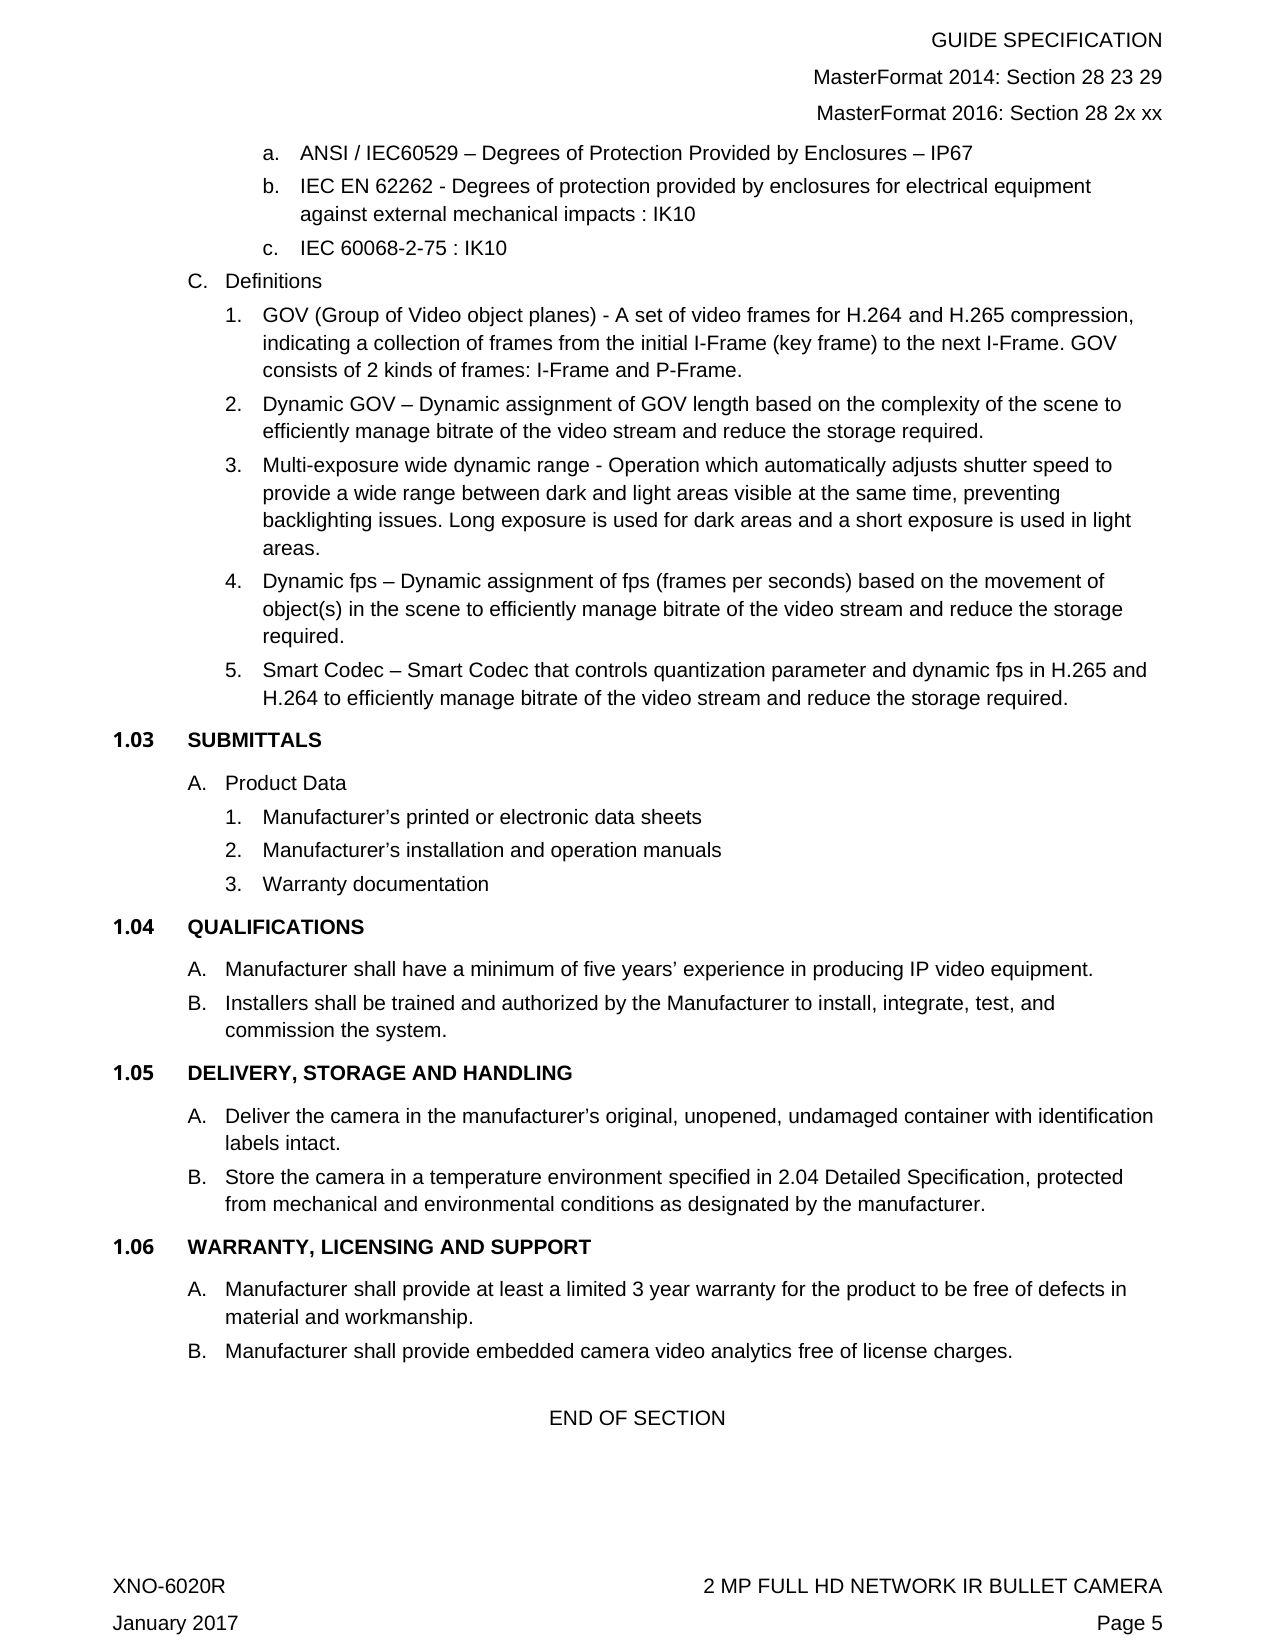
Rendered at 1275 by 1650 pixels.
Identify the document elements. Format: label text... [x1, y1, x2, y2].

list Manufacturer shall provide at least a limited 3 year warranty for the product to be free of defects in material and workmanship. [187, 1277, 1162, 1329]
list Manufacturer’s installation and operation manuals [225, 838, 1162, 862]
list SUBMITTALS [112, 726, 1162, 754]
list Dynamic fps – Dynamic assignment of fps (frames per seconds) based on the movement of object(s) in the scene to efficiently manage bitrate of the video stream and reduce the storage required. [225, 569, 1162, 648]
list IEC EN 62262 - Degrees of protection provided by enclosures for electrical equipment against external mechanical impacts : IK10 [262, 174, 1162, 226]
list WARRANTY, LICENSING AND SUPPORT [112, 1232, 1162, 1261]
list QUALIFICATIONS [112, 912, 1162, 940]
list Dynamic GOV – Dynamic assignment of GOV length based on the complexity of the scene to efficiently manage bitrate of the video stream and reduce the storage required. [225, 392, 1162, 443]
list Installers shall be trained and authorized by the Manufacturer to install, integrate, test, and commission the system. [187, 991, 1162, 1042]
list ANSI / IEC60529 – Degrees of Protection Provided by Enclosures – IP67 [262, 141, 1162, 164]
list GOV (Group of Video object planes) - A set of video frames for H.264 and H.265 compression, indicating a collection of frames from the initial I-Frame (key frame) to the next I-Frame. GOV consists of 2 kinds of frames: I-Frame and P-Frame. [225, 303, 1162, 382]
list Definitions [187, 269, 1162, 293]
list Manufacturer shall provide embedded camera video analytics free of license charges. [187, 1338, 1162, 1362]
list Manufacturer shall have a minimum of five years’ experience in producing IP video equipment. [187, 957, 1162, 981]
list DELIVERY, STORAGE AND HANDLING [112, 1058, 1162, 1087]
list Store the camera in a temperature environment specified in 2.04 Detailed Specification, protected from mechanical and environmental conditions as designated by the manufacturer. [187, 1165, 1162, 1216]
list Product Data [187, 771, 1162, 795]
list Deliver the camera in the manufacturer’s original, unopened, undamaged container with identification labels intact. [187, 1103, 1162, 1155]
list Manufacturer’s printed or electronic data sheets [225, 804, 1162, 828]
list Smart Codec – Smart Codec that controls quantization parameter and dynamic fps in H.265 and H.264 to efficiently manage bitrate of the video stream and reduce the storage required. [225, 658, 1162, 709]
list IEC 60068-2-75 : IK10 [262, 236, 1162, 259]
list Multi-exposure wide dynamic range - Operation which automatically adjusts shutter speed to provide a wide range between dark and light areas visible at the same time, preventing backlighting issues. Long exposure is used for dark areas and a short exposure is used in light areas. [225, 453, 1162, 559]
text END OF SECTION [112, 1406, 1162, 1430]
list Warranty documentation [225, 872, 1162, 896]
